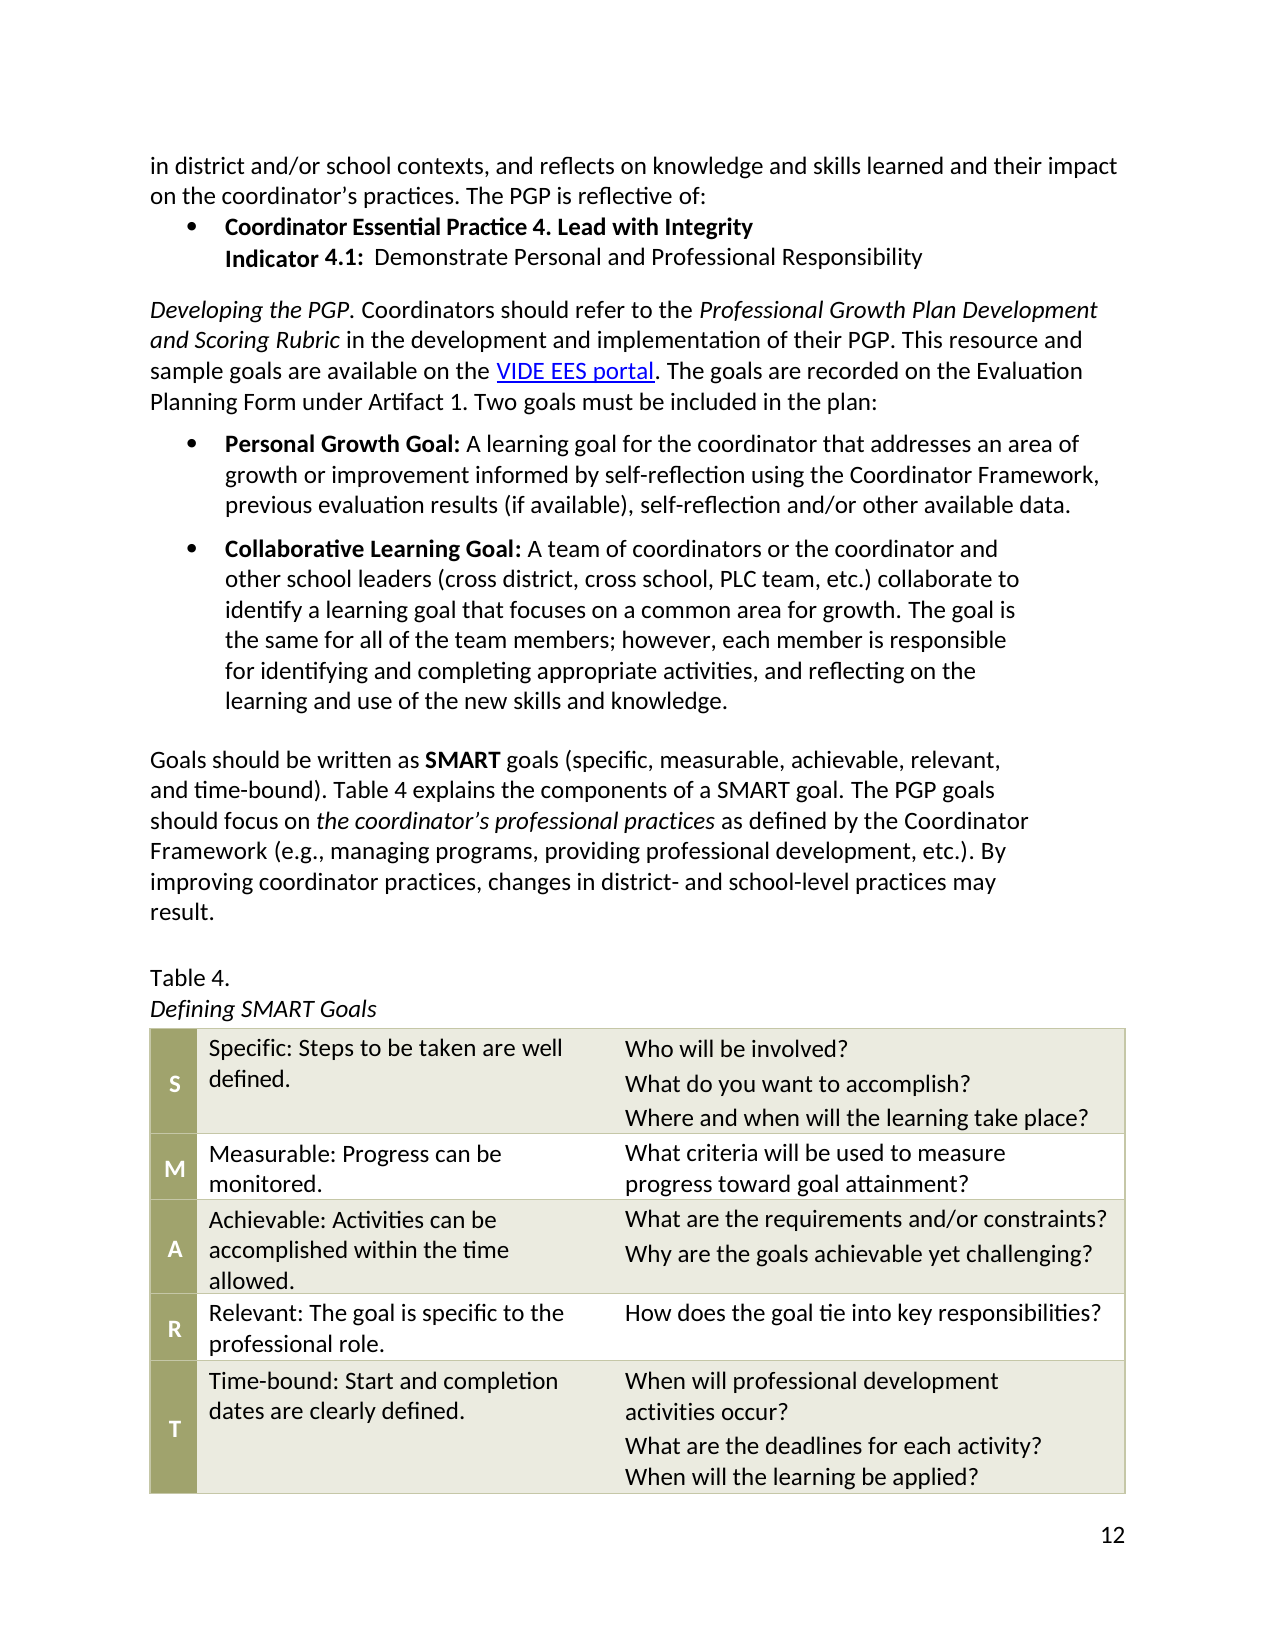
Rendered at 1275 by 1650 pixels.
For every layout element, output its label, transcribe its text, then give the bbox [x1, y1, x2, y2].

text Defining SMART Goals [150, 992, 1126, 1024]
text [150, 150, 1125, 211]
table_cell What are the requirements and/or constraints? Why are the goals achievable yet challenging? [609, 1200, 1124, 1293]
list Collaborative Learning Goal: A team of coordinators or the coordinator and other school leaders (cross district, cross school, PLC team, etc.) collaborate to identify a learning goal that focuses on a common area for growth. The goal is the same for all of the team members; however, each member is responsible for identifying and completing appropriate activities, and reflecting on the learning and use of the new skills and knowledge. [187, 533, 1035, 716]
list Coordinator Essential Practice 4. Lead with Integrity [187, 211, 1125, 242]
subtitle Developing the PGP. Coordinators should refer to the Professional Growth Plan Development and Scoring Rubric in the development and implementation of their PGP. This resource and sample goals are available on the VIDE EES portal. The goals are recorded on the Evaluation Planning Form under Artifact 1. Two goals must be included in the plan: [150, 294, 1125, 416]
table_header Who will be involved? What do you want to accomplish? Where and when will the learning take place? [609, 1029, 1124, 1133]
table_cell R [151, 1294, 197, 1360]
table_cell Relevant: The goal is specific to the professional role. [197, 1294, 609, 1360]
text Goals should be written as SMART goals (specific, measurable, achievable, relevant, and time-bound). Table 4 explains the components of a SMART goal. The PGP goals should focus on the coordinator’s professional practices as defined by the Coordinator Framework (e.g., managing programs, providing professional development, etc.). By improving coordinator practices, changes in district- and school-level practices may result. [150, 744, 1035, 927]
table_cell How does the goal tie into key responsibilities? [609, 1294, 1124, 1360]
list Indicator 4.1: Demonstrate Personal and Professional Responsibility [225, 242, 1125, 273]
table_header Specific: Steps to be taken are well defined. [197, 1029, 609, 1133]
table_cell A [151, 1200, 197, 1293]
table_header S [151, 1029, 197, 1133]
table_cell Achievable: Activities can be accomplished within the time allowed. [197, 1200, 609, 1293]
text Table 4. [150, 961, 1127, 992]
table_cell Measurable: Progress can be monitored. [197, 1134, 609, 1199]
text Personal Growth Goal: A learning goal for the coordinator that addresses an area of growth or improvement informed by self-reflection using the Coordinator Framework, previous evaluation results (if available), self-reflection and/or other available data. [187, 429, 1125, 520]
table_cell When will professional development activities occur? What are the deadlines for each activity? When will the learning be applied? [609, 1361, 1124, 1493]
table_cell M [151, 1134, 197, 1199]
table_cell What criteria will be used to measure progress toward goal attainment? [609, 1134, 1124, 1199]
table_cell T [151, 1361, 197, 1493]
table_cell Time-bound: Start and completion dates are clearly defined. [197, 1361, 609, 1493]
